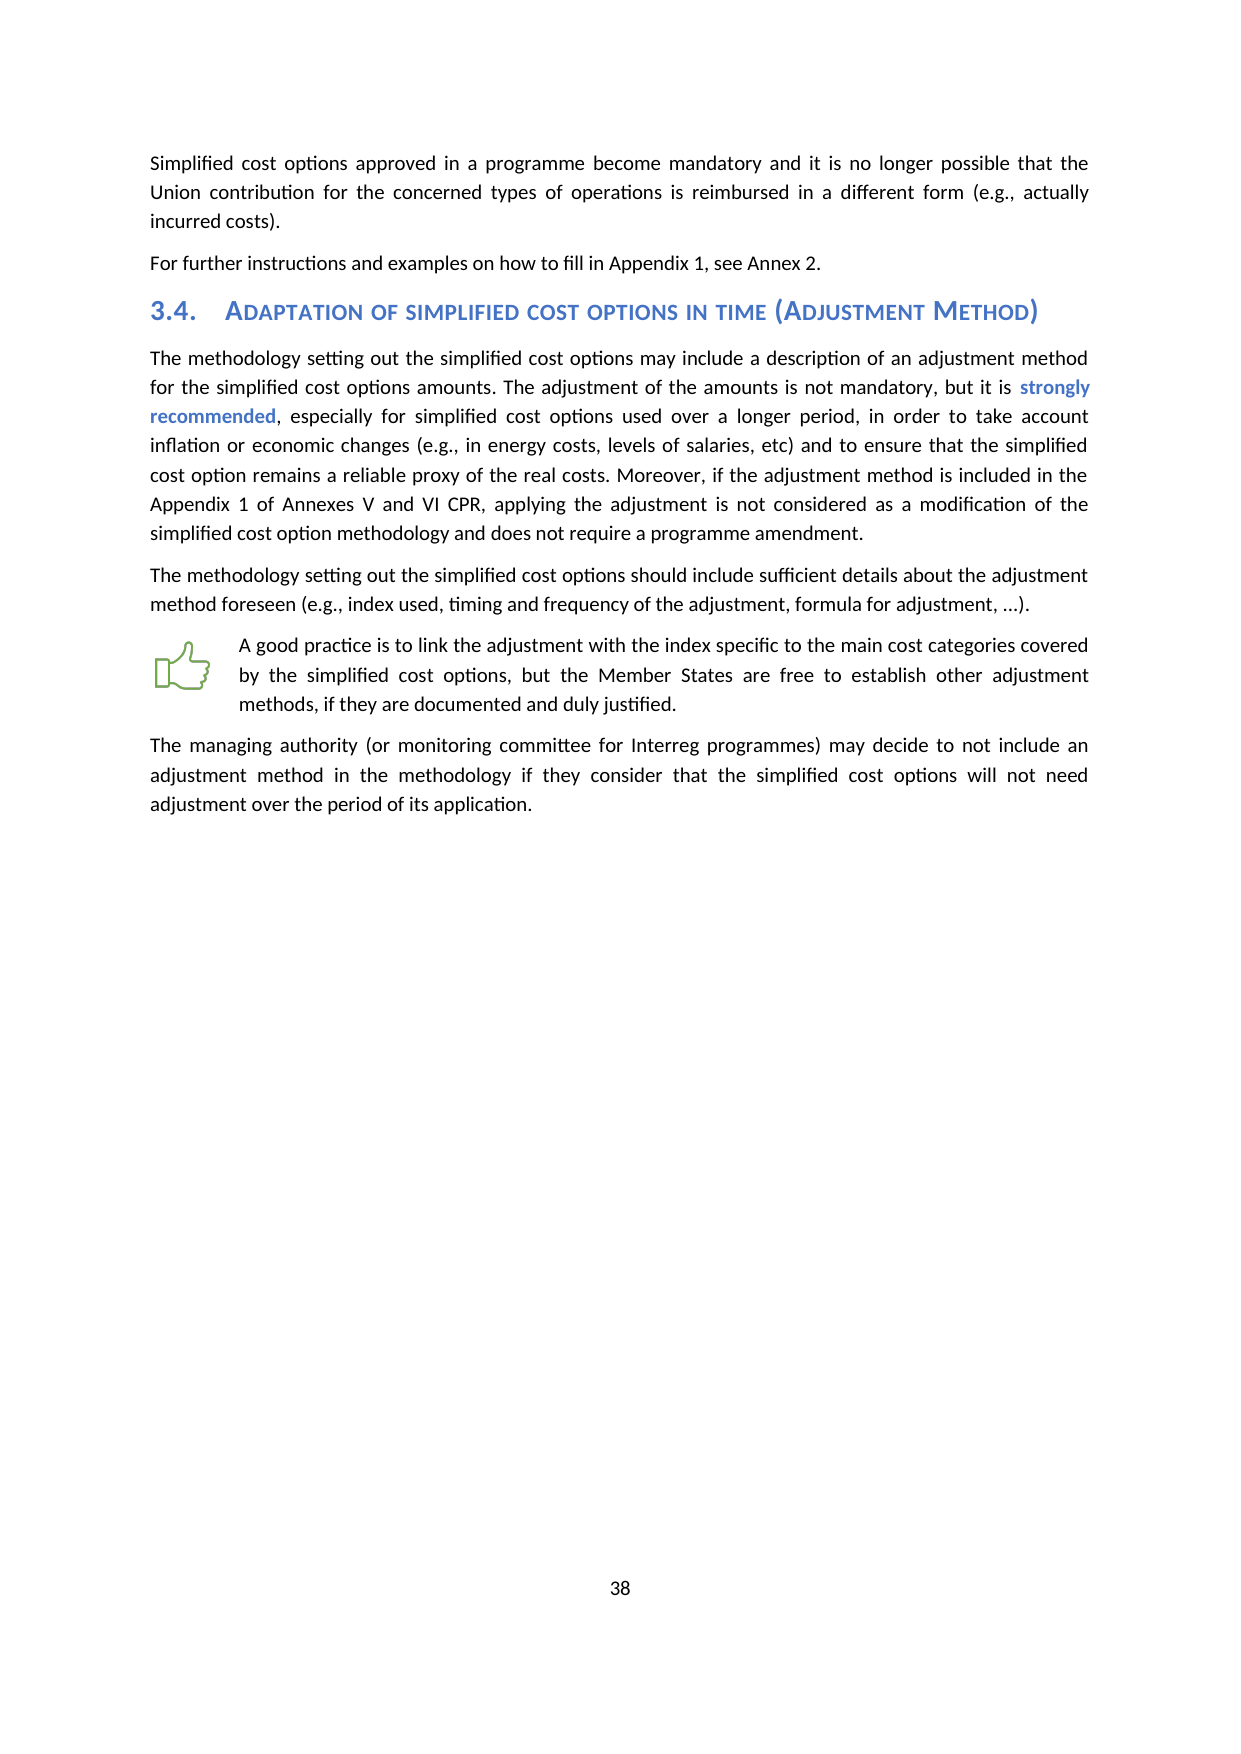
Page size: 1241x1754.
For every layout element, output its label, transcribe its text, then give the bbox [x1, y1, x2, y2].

picture [150, 633, 214, 698]
subtitle Adaptation of simplified cost options in time (Adjustment Method) [150, 292, 1090, 327]
text Simplified cost options approved in a programme become mandatory and it is no longer possible that the Union contribution for the concerned types of operations is reimbursed in a different form (e.g., actually incurred costs). [150, 150, 1090, 234]
text A good practice is to link the adjustment with the index specific to the main cost categories covered by the simplified cost options, but the Member States are free to establish other adjustment methods, if they are documented and duly justified. [239, 633, 1090, 716]
text The methodology setting out the simplified cost options should include sufficient details about the adjustment method foreseen (e.g., index used, timing and frequency of the adjustment, formula for adjustment, ...). [150, 562, 1090, 616]
text The methodology setting out the simplified cost options may include a description of an adjustment method for the simplified cost options amounts. The adjustment of the amounts is not mandatory, but it is strongly recommended, especially for simplified cost options used over a longer period, in order to take account inflation or economic changes (e.g., in energy costs, levels of salaries, etc) and to ensure that the simplified cost option remains a reliable proxy of the real costs. Moreover, if the adjustment method is included in the Appendix 1 of Annexes V and VI CPR, applying the adjustment is not considered as a modification of the simplified cost option methodology and does not require a programme amendment. [150, 345, 1090, 546]
text For further instructions and examples on how to fill in Appendix 1, see Annex 2. [150, 250, 1090, 275]
text The managing authority (or monitoring committee for Interreg programmes) may decide to not include an adjustment method in the methodology if they consider that the simplified cost options will not need adjustment over the period of its application. [150, 733, 1090, 816]
